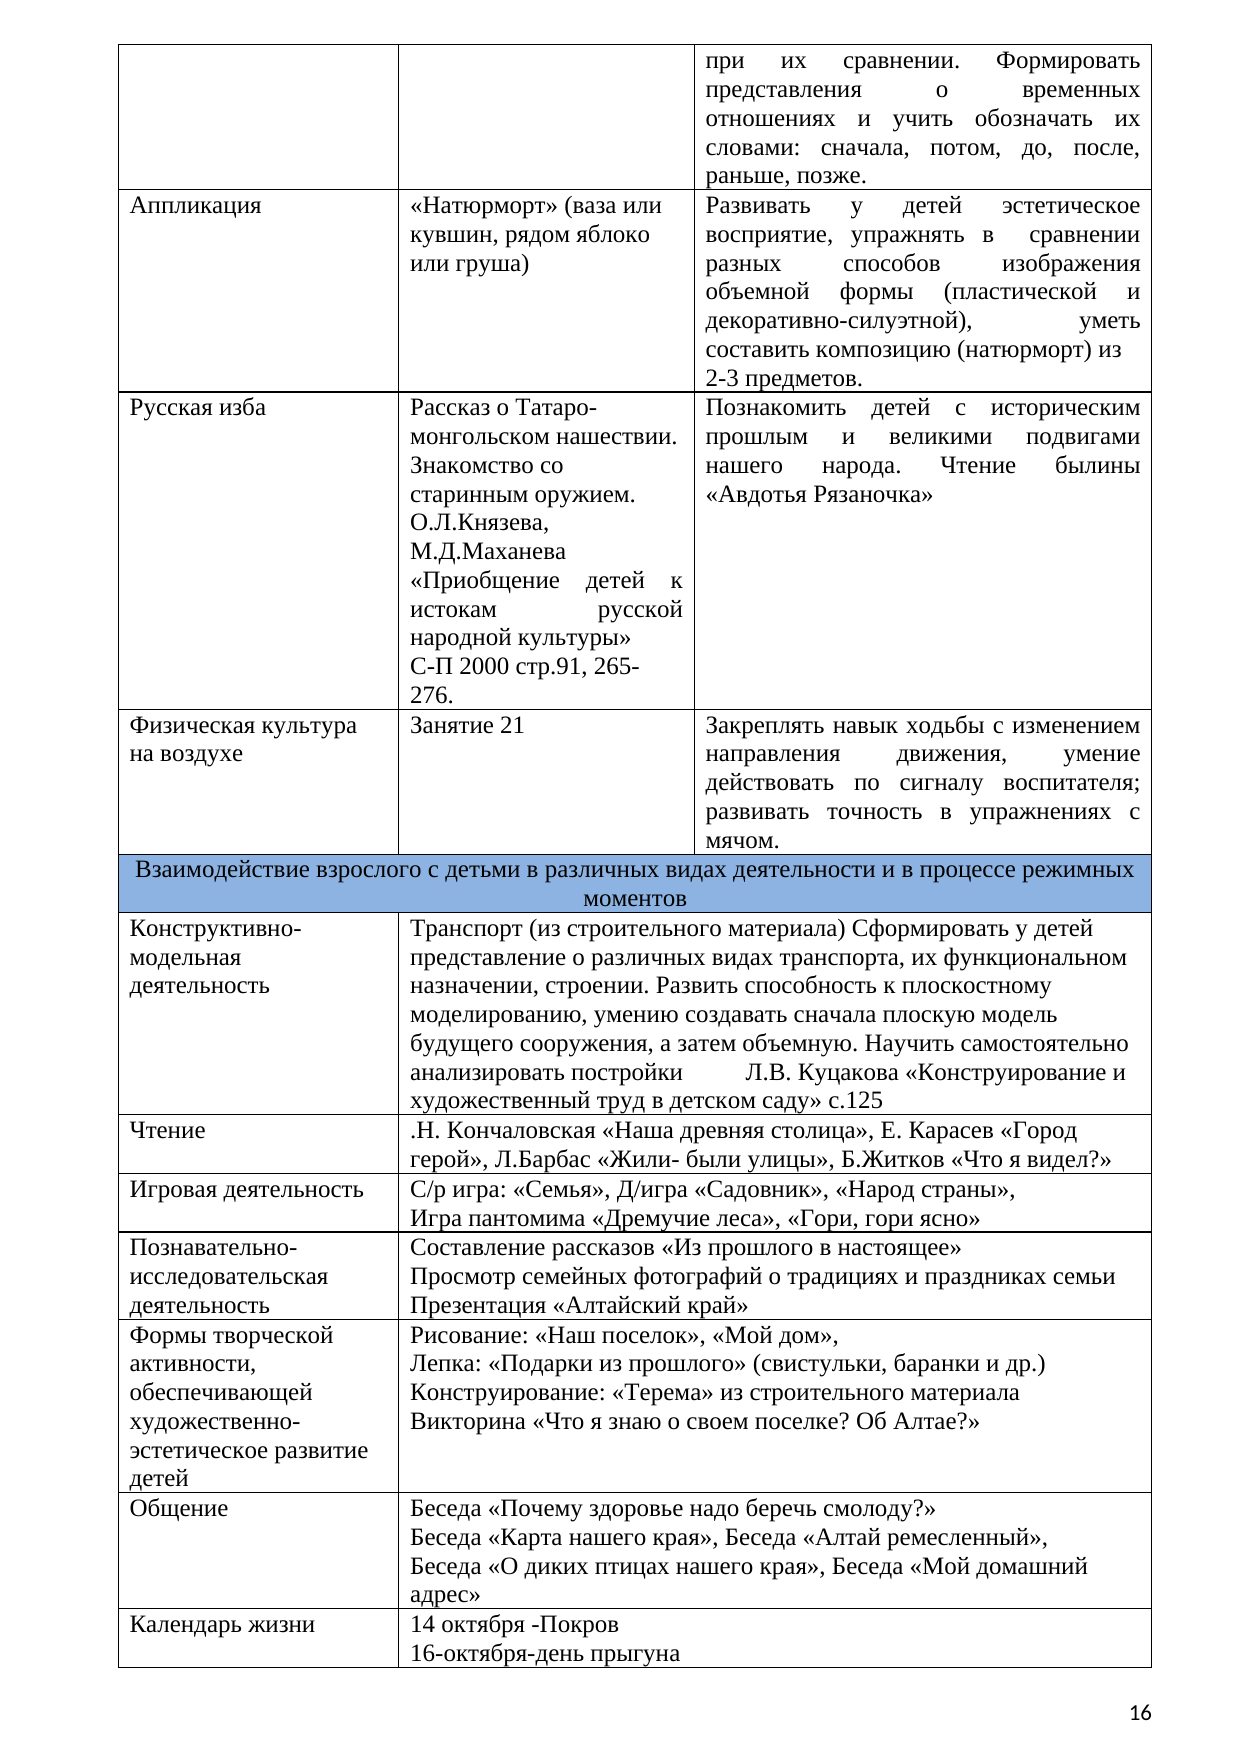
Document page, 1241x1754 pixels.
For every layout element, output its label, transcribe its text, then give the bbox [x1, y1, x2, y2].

table_cell С/р игра: «Семья», Д/игра «Садовник», «Народ страны», Игра пантомима «Дремучие леса», «Гори, гори ясно» [399, 1174, 1151, 1231]
table_cell Физическая культура на воздухе [119, 710, 398, 853]
table_cell Русская изба [119, 393, 398, 709]
table_cell Рисование: «Наш поселок», «Мой дом», Лепка: «Подарки из прошлого» (свистульки, баранки и др.) Конструирование: «Терема» из строительного материала Викторина «Что я знаю о своем поселке? Об Алтае?» [399, 1320, 1151, 1492]
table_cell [399, 45, 694, 189]
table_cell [695, 45, 1151, 189]
table_cell Познавательно- исследовательская деятельность [119, 1233, 398, 1319]
table_cell Занятие 21 [399, 710, 694, 853]
table_cell Развивать у детей эстетическое восприятие, упражнять в сравнении разных способов изображения объемной формы (пластической и декоративно-силуэтной), уметь составить композицию (натюрморт) из 2-3 предметов. [695, 190, 1151, 391]
table_cell 14 октября -Покров 16-октября-день прыгуна [399, 1609, 1151, 1667]
table_cell Беседа «Почему здоровье надо беречь смолоду?» Беседа «Карта нашего края», Беседа «Алтай ремесленный», Беседа «О диких птицах нашего края», Беседа «Мой домашний адрес» [399, 1493, 1151, 1608]
table_cell Чтение [119, 1115, 398, 1173]
table_cell Рассказ о Татаро-монгольском нашествии. Знакомство со старинным оружием. О.Л.Князева, М.Д.Маханева «Приобщение детей к истокам русской народной культуры» С-П 2000 стр.91, 265-276. [399, 393, 694, 709]
table_cell «Натюрморт» (ваза или кувшин, рядом яблоко или груша) [399, 190, 694, 391]
table_cell Формы творческой активности, обеспечивающей художественно-эстетическое развитие детей [119, 1320, 398, 1492]
table_cell Конструктивно-модельная деятельность [119, 913, 398, 1114]
table_cell Аппликация [119, 190, 398, 391]
table_cell Составление рассказов «Из прошлого в настоящее» Просмотр семейных фотографий о традициях и праздниках семьи Презентация «Алтайский край» [399, 1233, 1151, 1319]
table_cell Общение [119, 1493, 398, 1608]
table_cell Календарь жизни [119, 1609, 398, 1667]
table_cell .Н. Кончаловская «Наша древняя столица», Е. Карасев «Город герой», Л.Барбас «Жили- были улицы», Б.Житков «Что я видел?» [399, 1115, 1151, 1173]
table_cell Транспорт (из строительного материала) Сформировать у детей представление о различных видах транспорта, их функциональном назначении, строении. Развить способность к плоскостному моделированию, умению создавать сначала плоскую модель будущего сооружения, а затем объемную. Научить самостоятельно анализировать постройки Л.В. Куцакова «Конструирование и художественный труд в детском саду» с.125 [399, 913, 1151, 1114]
table_cell Взаимодействие взрослого с детьми в различных видах деятельности и в процессе режимных моментов [119, 855, 1151, 912]
table_cell Игровая деятельность [119, 1174, 398, 1231]
table_cell Закреплять навык ходьбы с изменением направления движения, умение действовать по сигналу воспитателя; развивать точность в упражнениях с мячом. [695, 710, 1151, 853]
table_cell Познакомить детей с историческим прошлым и великими подвигами нашего народа. Чтение былины «Авдотья Рязаночка» [695, 393, 1151, 709]
